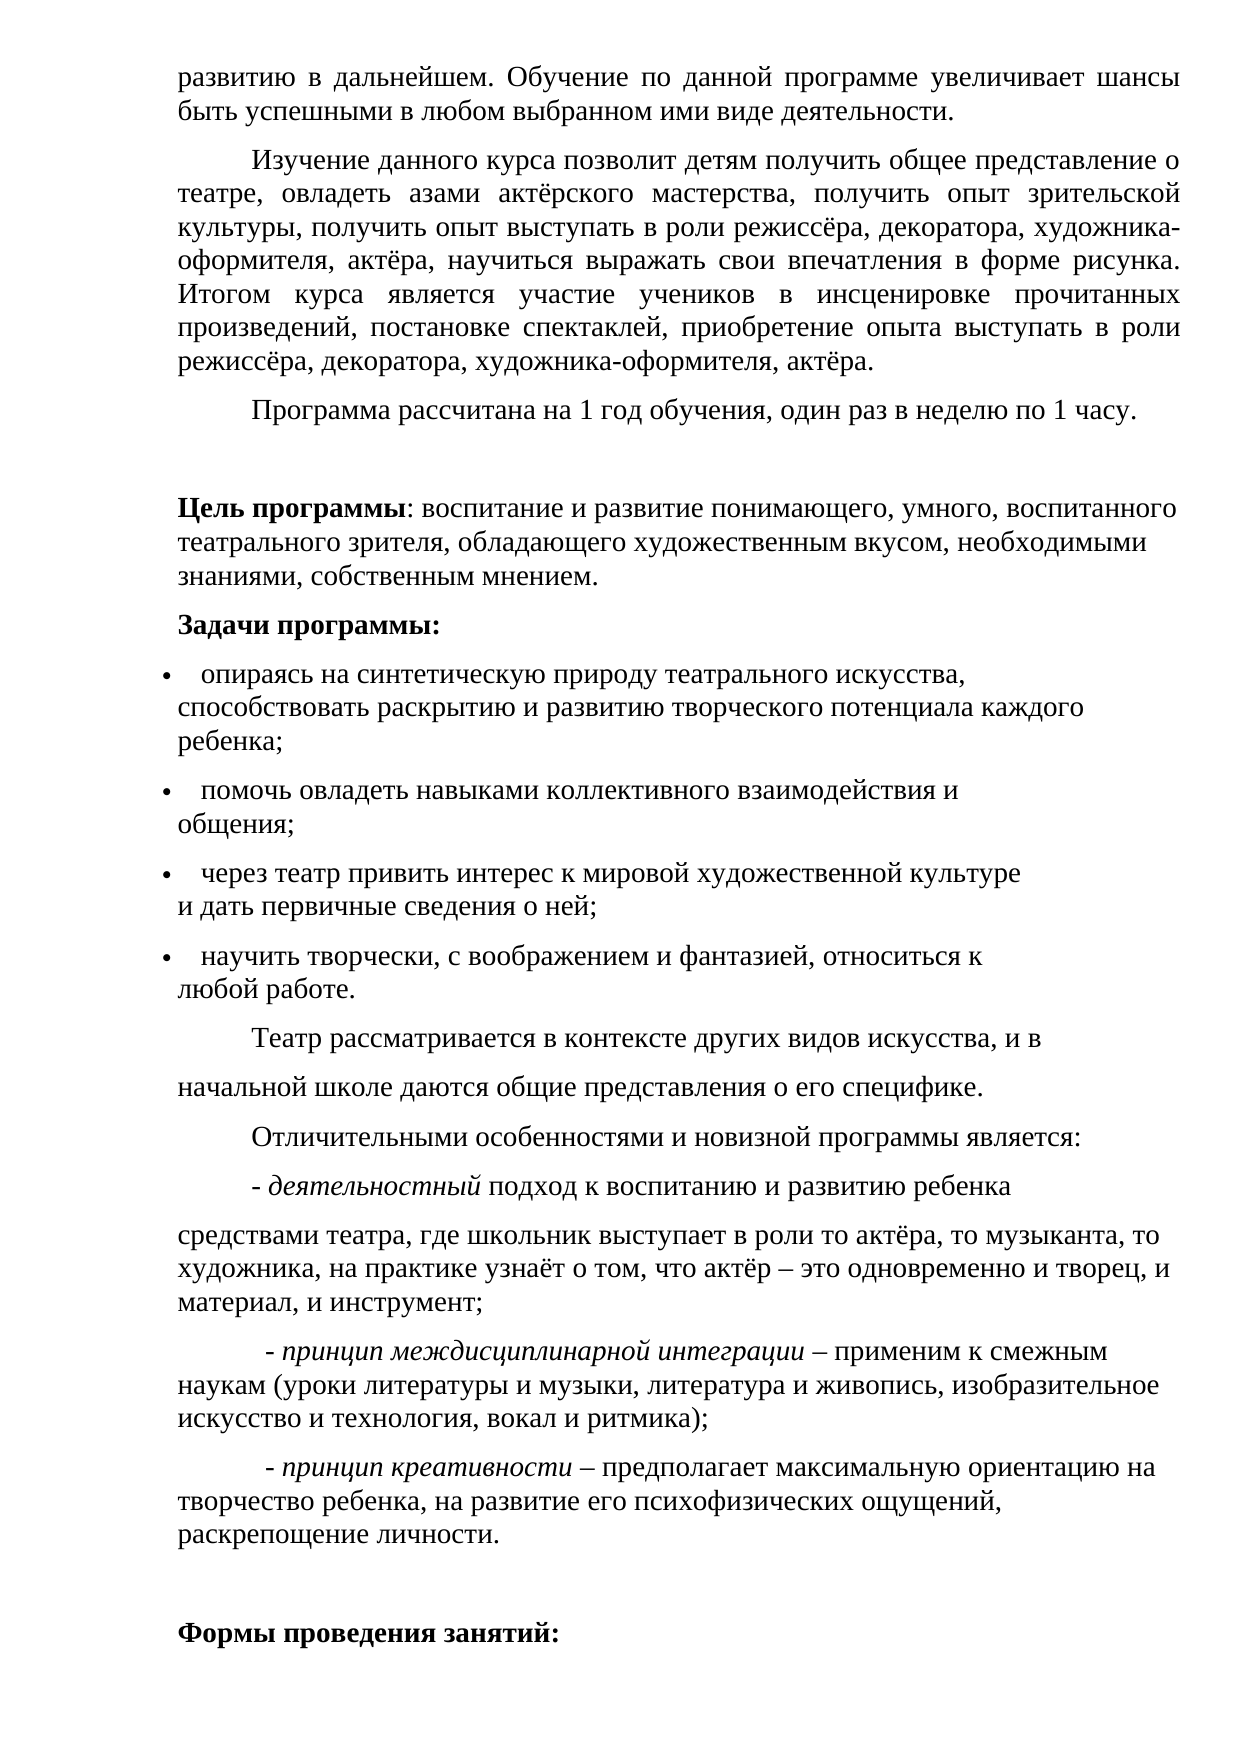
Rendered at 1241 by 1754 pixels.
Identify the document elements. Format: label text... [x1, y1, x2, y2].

list через театр привить интерес к мировой художественной культуре [163, 855, 1181, 888]
text - принцип креативности – предполагает максимальную ориентацию на творчество ребенка, на развитие его психофизических ощущений, раскрепощение личности. [177, 1449, 1181, 1550]
text Задачи программы: [177, 607, 1181, 640]
text Программа рассчитана на 1 год обучения, один раз в неделю по 1 часу. [177, 392, 1181, 426]
text общения; [177, 806, 1181, 839]
text - принцип междисциплинарной интеграции – применим к смежным наукам (уроки литературы и музыки, литература и живопись, изобразительное искусство и технология, вокал и ритмика); [177, 1333, 1181, 1434]
text начальной школе даются общие представления о его специфике. [177, 1069, 1181, 1103]
text Отличительными особенностями и новизной программы является: [251, 1119, 1181, 1152]
list помочь овладеть навыками коллективного взаимодействия и [163, 772, 1181, 806]
text Изучение данного курса позволит детям получить общее представление о театре, овладеть азами актёрского мастерства, получить опыт зрительской культуры, получить опыт выступать в роли режиссёра, декоратора, художника-оформителя, актёра, научиться выражать свои впечатления в форме рисунка. Итогом курса является участие учеников в инсценировке прочитанных произведений, постановке спектаклей, приобретение опыта выступать в роли режиссёра, декоратора, художника-оформителя, актёра. [177, 142, 1181, 377]
text Театр рассматривается в контексте других видов искусства, и в [251, 1020, 1181, 1054]
text Формы проведения занятий: [177, 1615, 1181, 1648]
text средствами театра, где школьник выступает в роли то актёра, то музыканта, то художника, на практике узнаёт о том, что актёр – это одновременно и творец, и материал, и инструмент; [177, 1217, 1181, 1318]
text и дать первичные сведения о ней; [177, 888, 1181, 922]
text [177, 59, 1181, 126]
text - деятельностный подход к воспитанию и развитию ребенка [251, 1168, 1181, 1201]
text способствовать раскрытию и развитию творческого потенциала каждого ребенка; [177, 689, 1181, 757]
text любой работе. [177, 971, 1181, 1005]
text Цель программы: воспитание и развитие понимающего, умного, воспитанного театрального зрителя, обладающего художественным вкусом, необходимыми знаниями, собственным мнением. [177, 491, 1181, 591]
list научить творчески, с воображением и фантазией, относиться к [163, 938, 1181, 971]
list опираясь на синтетическую природу театрального искусства, [163, 656, 1181, 689]
